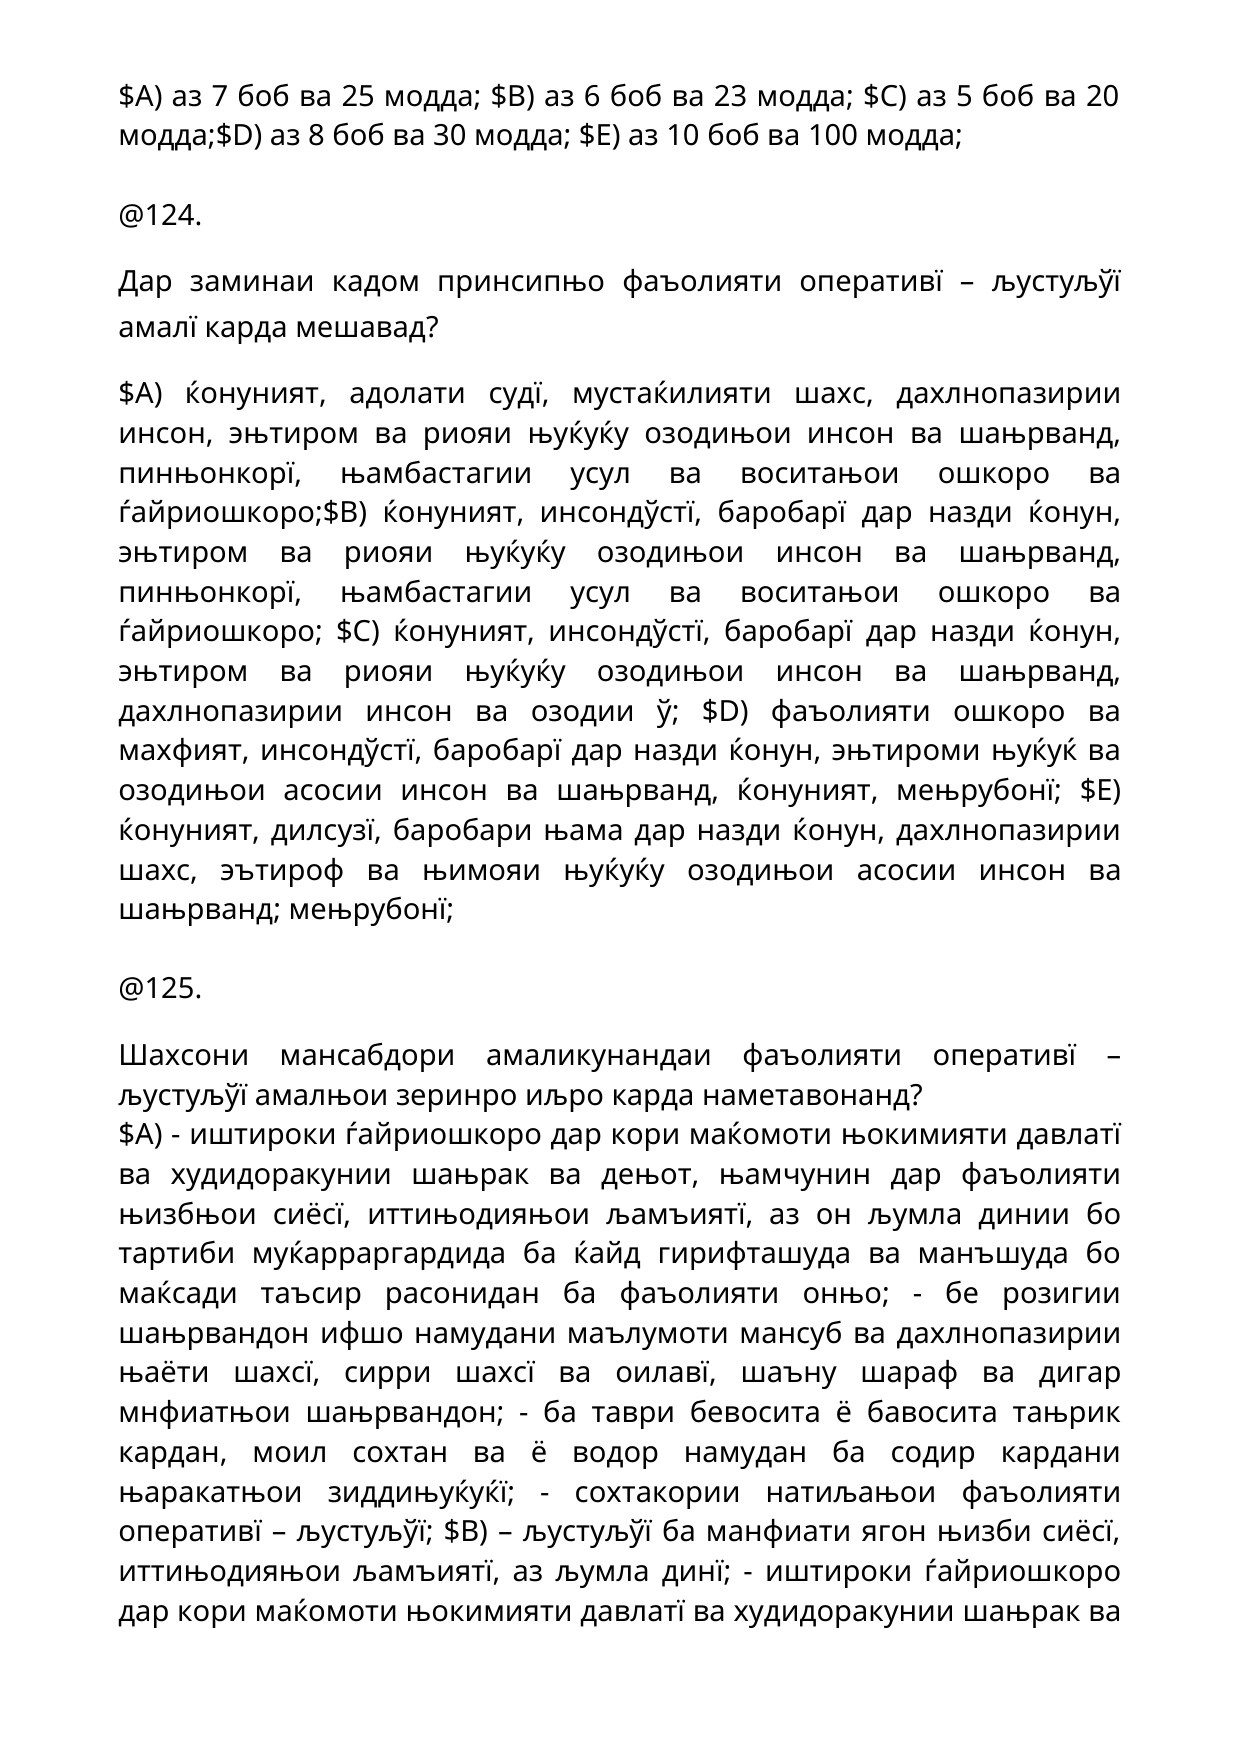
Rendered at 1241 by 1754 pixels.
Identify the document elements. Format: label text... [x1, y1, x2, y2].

text Шахсони мансабдори амаликунандаи фаъолияти оперативї – љустуљўї амалњои зеринро иљро карда наметавонанд? [118, 1034, 1122, 1114]
text @125. [118, 968, 1122, 1007]
text @124. [118, 194, 1122, 234]
text $A) аз 7 боб ва 25 модда; $B) аз 6 боб ва 23 модда; $С) аз 5 боб ва 20 модда;$D) аз 8 боб ва 30 модда; $E) аз 10 боб ва 100 модда; [118, 75, 1122, 154]
text $A) ќонуният, адолати судї, мустаќилияти шахс, дахлнопазирии инсон, эњтиром ва риояи њуќуќу озодињои инсон ва шањрванд, пинњонкорї, њамбастагии усул ва воситањои ошкоро ва ѓайриошкоро;$B) ќонуният, инсондўстї, баробарї дар назди ќонун, эњтиром ва риояи њуќуќу озодињои инсон ва шањрванд, пинњонкорї, њамбастагии усул ва воситањои ошкоро ва ѓайриошкоро; $С) ќонуният, инсондўстї, баробарї дар назди ќонун, эњтиром ва риояи њуќуќу озодињои инсон ва шањрванд, дахлнопазирии инсон ва озодии ў; $D) фаъолияти ошкоро ва махфият, инсондўстї, баробарї дар назди ќонун, эњтироми њуќуќ ва озодињои асосии инсон ва шањрванд, ќонуният, мењрубонї; $E) ќонуният, дилсузї, баробари њама дар назди ќонун, дахлнопазирии шахс, эътироф ва њимояи њуќуќу озодињои асосии инсон ва шањрванд; мењрубонї; [118, 372, 1122, 928]
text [118, 1114, 1122, 1629]
text Дар заминаи кадом принсипњо фаъолияти оперативї – љустуљўї амалї карда мешавад? [118, 260, 1122, 346]
